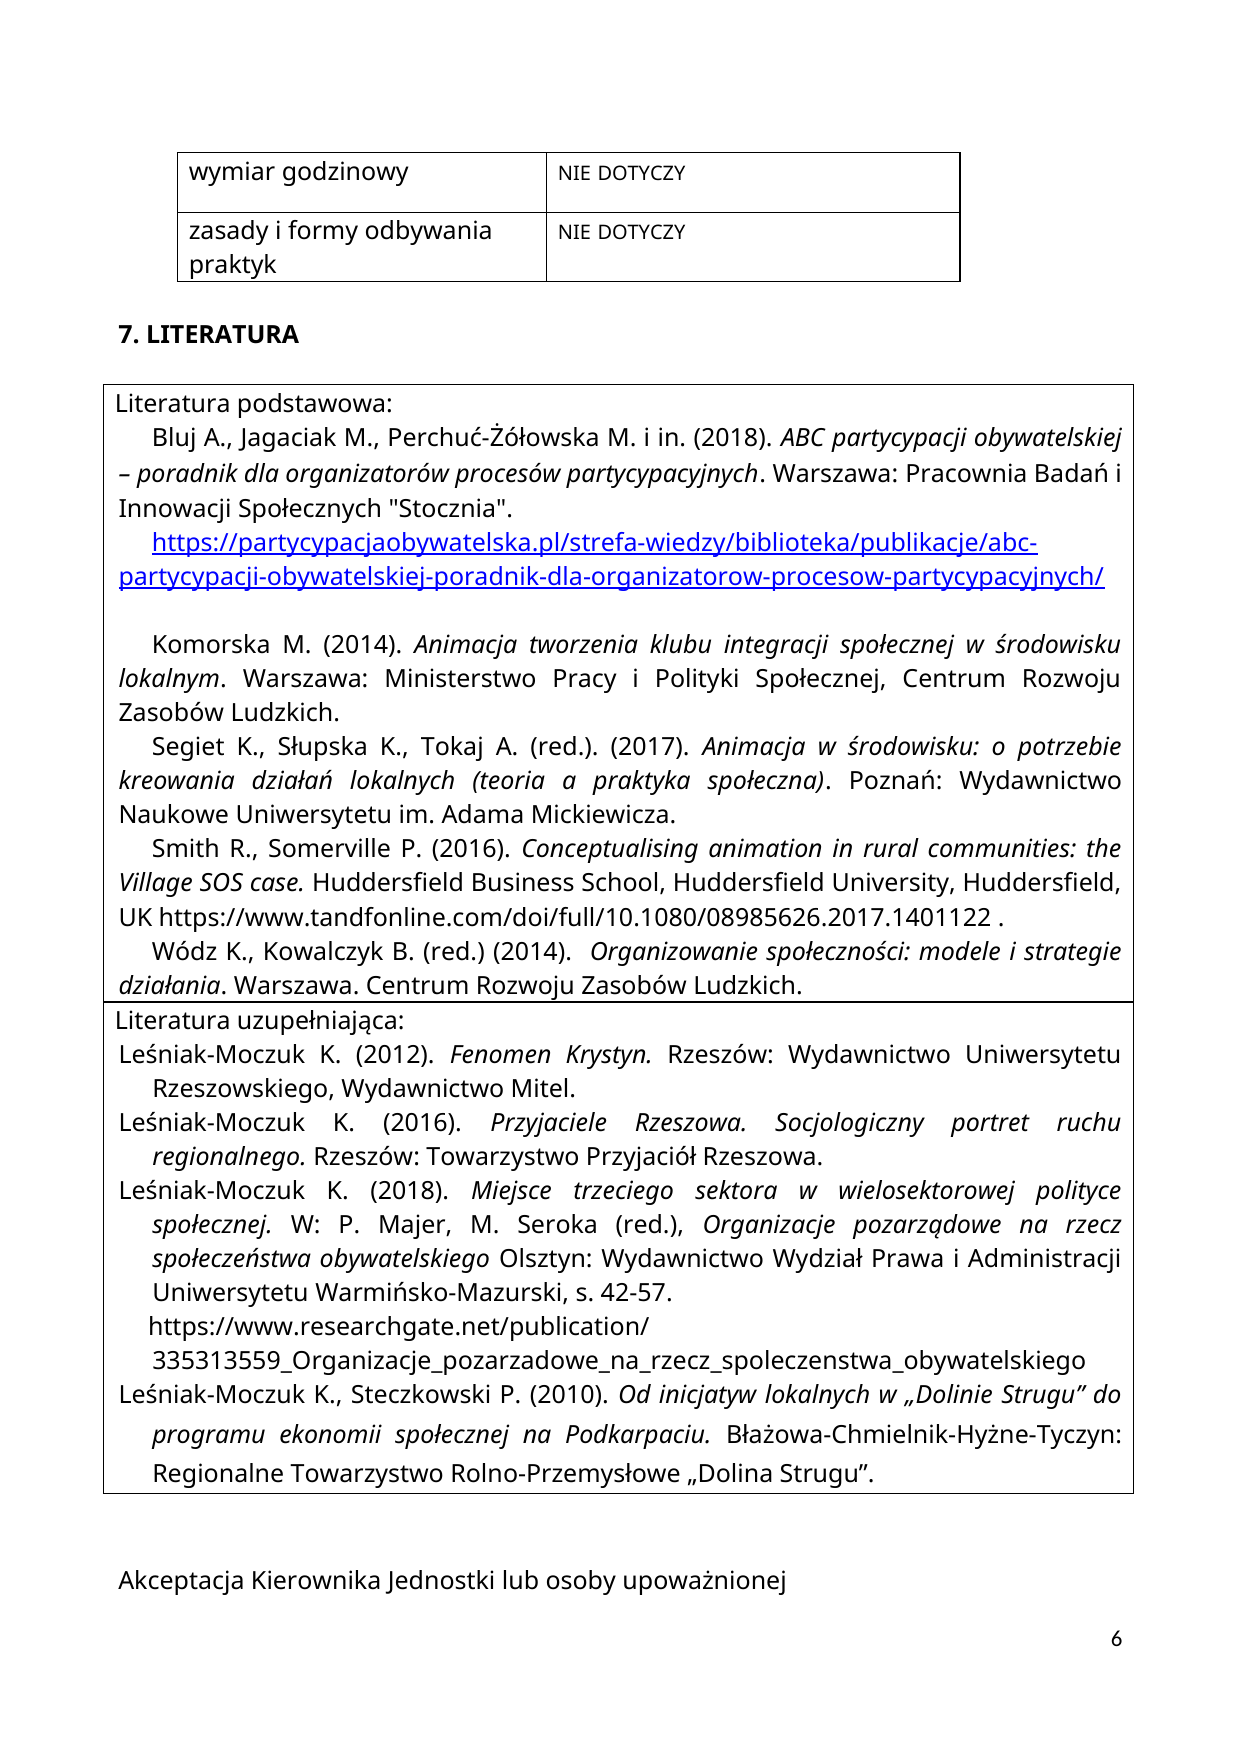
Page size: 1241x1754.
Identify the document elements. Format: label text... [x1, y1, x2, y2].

table_cell nie dotyczy [547, 213, 959, 281]
table_cell Literatura uzupełniająca: Leśniak-Moczuk K. (2012). Fenomen Krystyn. Rzeszów: Wydawnictwo Uniwersytetu Rzeszowskiego, Wydawnictwo Mitel. Leśniak-Moczuk K. (2016). Przyjaciele Rzeszowa. Socjologiczny portret ruchu regionalnego. Rzeszów: Towarzystwo Przyjaciół Rzeszowa. Leśniak-Moczuk K. (2018). Miejsce trzeciego sektora w wielosektorowej polityce społecznej. W: P. Majer, M. Seroka (red.), Organizacje pozarządowe na rzecz społeczeństwa obywatelskiego Olsztyn: Wydawnictwo Wydział Prawa i Administracji Uniwersytetu Warmińsko-Mazurski, s. 42-57. https://www.researchgate.net/publication/335313559_Organizacje_pozarzadowe_na_rzecz_spoleczenstwa_obywatelskiego Leśniak-Moczuk K., Steczkowski P. (2010). Od inicjatyw lokalnych w „Dolinie Strugu” do programu ekonomii społecznej na Podkarpaciu. Błażowa-Chmielnik-Hyżne-Tyczyn: Regionalne Towarzystwo Rolno-Przemysłowe „Dolina Strugu”. [104, 1003, 1133, 1493]
table_header nie dotyczy [547, 153, 959, 212]
table_cell zasady i formy odbywania praktyk [178, 213, 546, 281]
text 7. LITERATURA [118, 316, 1122, 350]
table_header wymiar godzinowy [178, 153, 546, 212]
table_header Literatura podstawowa: Bluj A., Jagaciak M., Perchuć-Żółowska M. i in. (2018). ABC partycypacji obywatelskiej – poradnik dla organizatorów procesów partycypacyjnych. Warszawa: Pracownia Badań i Innowacji Społecznych "Stocznia". https://partycypacjaobywatelska.pl/strefa-wiedzy/biblioteka/publikacje/abc-partycypacji-obywatelskiej-poradnik-dla-organizatorow-procesow-partycypacyjnych/ Komorska M. (2014). Animacja tworzenia klubu integracji społecznej w środowisku lokalnym. Warszawa: Ministerstwo Pracy i Polityki Społecznej, Centrum Rozwoju Zasobów Ludzkich. Segiet K., Słupska K., Tokaj A. (red.). (2017). Animacja w środowisku: o potrzebie kreowania działań lokalnych (teoria a praktyka społeczna). Poznań: Wydawnictwo Naukowe Uniwersytetu im. Adama Mickiewicza. Smith R., Somerville P. (2016). Conceptualising animation in rural communities: the Village SOS case. Huddersfield Business School, Huddersfield University, Huddersfield, UK https://www.tandfonline.com/doi/full/10.1080/08985626.2017.1401122 . Wódz K., Kowalczyk B. (red.) (2014). Organizowanie społeczności: modele i strategie działania. Warszawa. Centrum Rozwoju Zasobów Ludzkich. [104, 385, 1133, 1001]
text Akceptacja Kierownika Jednostki lub osoby upoważnionej [118, 1562, 1122, 1597]
